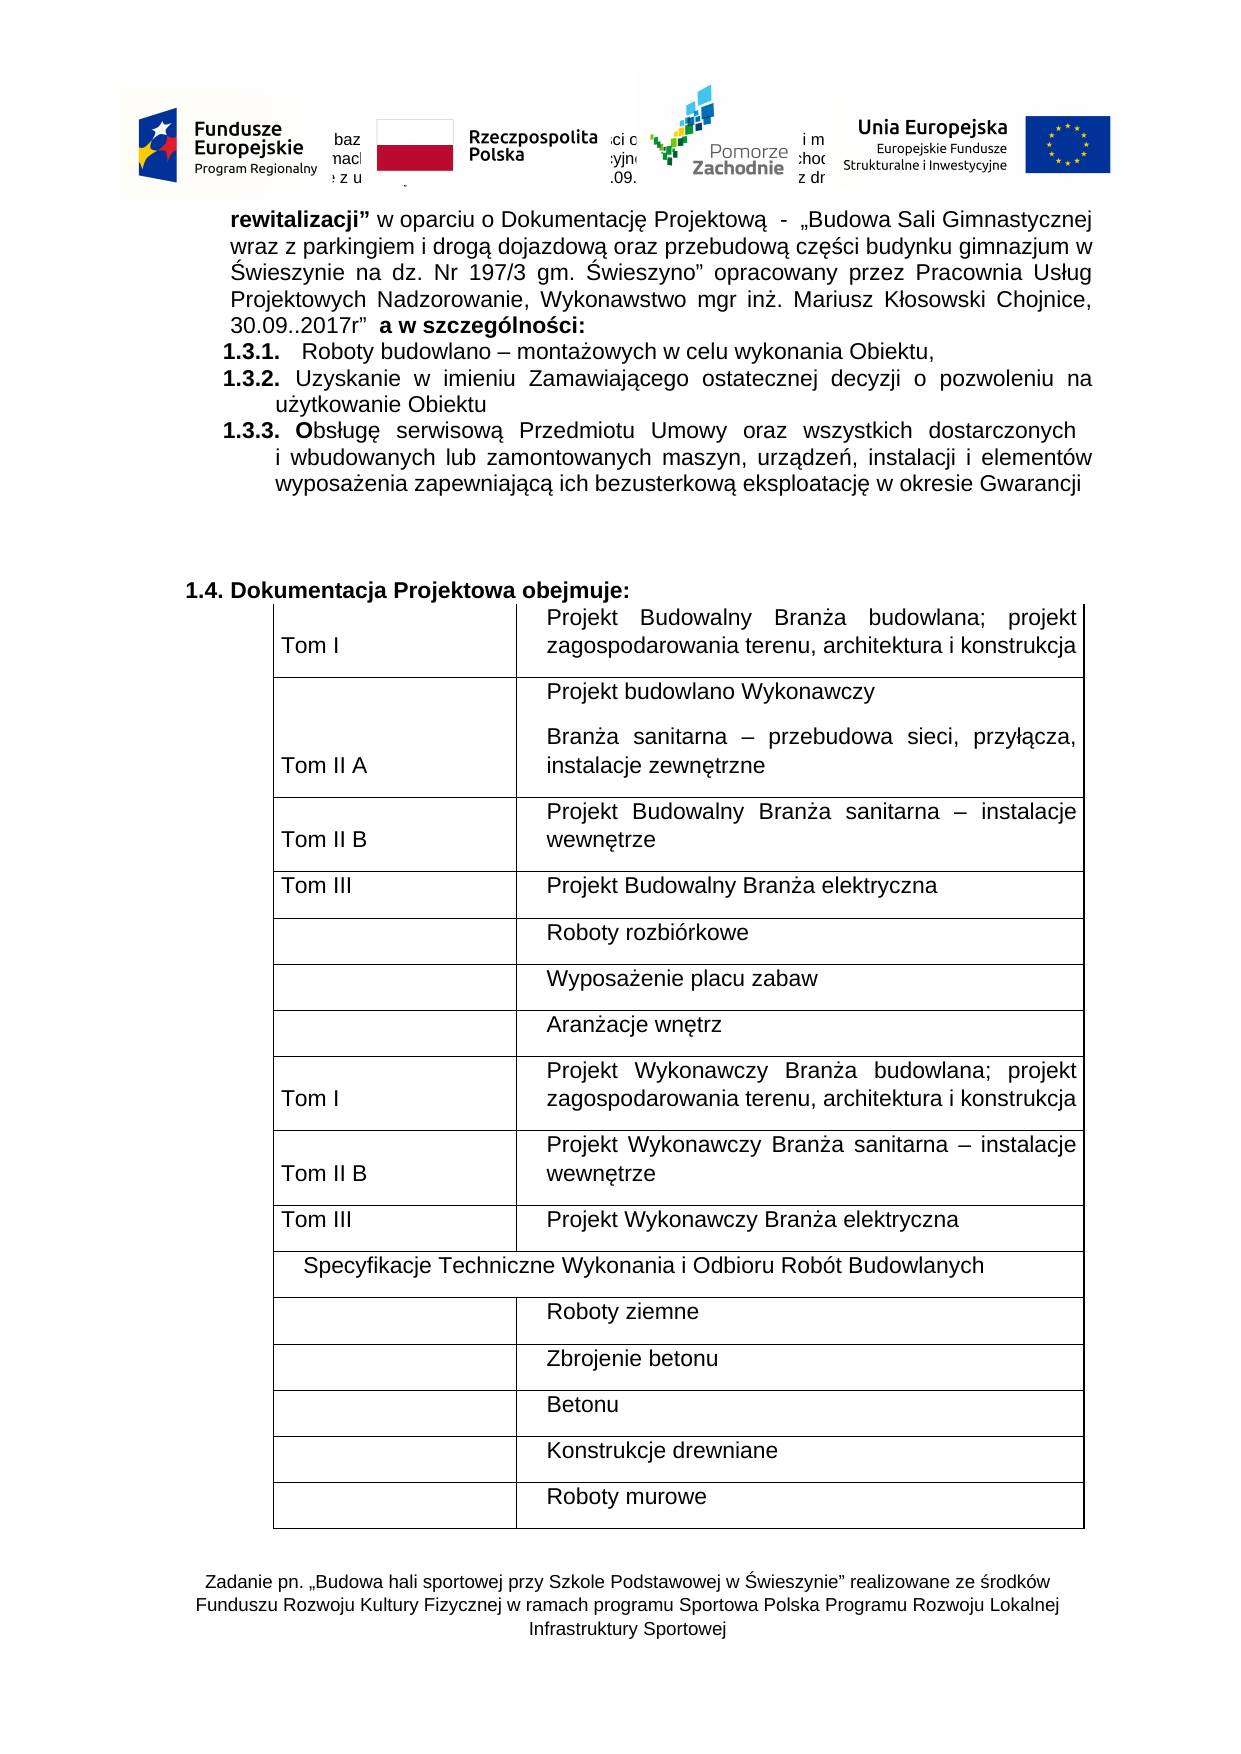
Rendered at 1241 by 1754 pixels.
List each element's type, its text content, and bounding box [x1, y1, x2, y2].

table_cell Roboty rozbiórkowe [517, 919, 1083, 963]
table_cell [274, 919, 516, 963]
table_cell [274, 965, 516, 1010]
table_cell Konstrukcje drewniane [517, 1437, 1083, 1482]
picture [361, 103, 611, 185]
list Dokumentacja Projektowa obejmuje: [185, 577, 1093, 603]
table_cell Aranżacje wnętrz [517, 1011, 1083, 1056]
table_cell Wyposażenie placu zabaw [517, 965, 1083, 1010]
table_cell Roboty ziemne [517, 1298, 1083, 1343]
table_cell Projekt Budowalny Branża sanitarna – instalacje wewnętrze [517, 798, 1083, 871]
table_cell Specyfikacje Techniczne Wykonania i Odbioru Robót Budowlanych [274, 1252, 1083, 1297]
table_cell Tom I [274, 1057, 516, 1130]
table_cell [274, 1437, 516, 1482]
table_cell Zbrojenie betonu [517, 1345, 1083, 1389]
table_cell Tom III [274, 1206, 516, 1251]
table_cell [274, 1345, 516, 1389]
table_cell Projekt budowlano Wykonawczy Branża sanitarna – przebudowa sieci, przyłącza, instalacje zewnętrzne [517, 678, 1083, 797]
table_header Tom I [274, 604, 516, 677]
table_cell Tom III [274, 872, 516, 917]
table_cell [274, 1298, 516, 1343]
table_cell Projekt Wykonawczy Branża sanitarna – instalacje wewnętrze [517, 1131, 1083, 1205]
table_cell Tom II B [274, 798, 516, 871]
picture [120, 89, 333, 199]
table_cell Projekt Budowalny Branża elektryczna [517, 872, 1083, 917]
table_cell Tom II A [274, 678, 516, 797]
list Uzyskanie w imieniu Zamawiającego ostatecznej decyzji o pozwoleniu na użytkowanie Obiektu [223, 364, 1093, 417]
picture [825, 97, 1125, 189]
list Obsługę serwisową Przedmiotu Umowy oraz wszystkich dostarczonych i wbudowanych lub zamontowanych maszyn, urządzeń, instalacji i elementów wyposażenia zapewniającą ich bezusterkową eksploatację w okresie Gwarancji [223, 417, 1093, 496]
table_cell Roboty murowe [517, 1483, 1083, 1528]
table_cell Tom II B [274, 1131, 516, 1205]
table_cell [274, 1391, 516, 1436]
table_cell Projekt Wykonawczy Branża elektryczna [517, 1206, 1083, 1251]
table_cell [274, 1483, 516, 1528]
table_header Projekt Budowalny Branża budowlana; projekt zagospodarowania terenu, architektura i konstrukcja [517, 604, 1083, 677]
table_cell Projekt Wykonawczy Branża budowlana; projekt zagospodarowania terenu, architektura i konstrukcja [517, 1057, 1083, 1130]
table_cell [274, 1011, 516, 1056]
table_cell Betonu [517, 1391, 1083, 1436]
picture [636, 71, 799, 187]
list Roboty budowlano – montażowych w celu wykonania Obiektu, [223, 338, 1093, 364]
